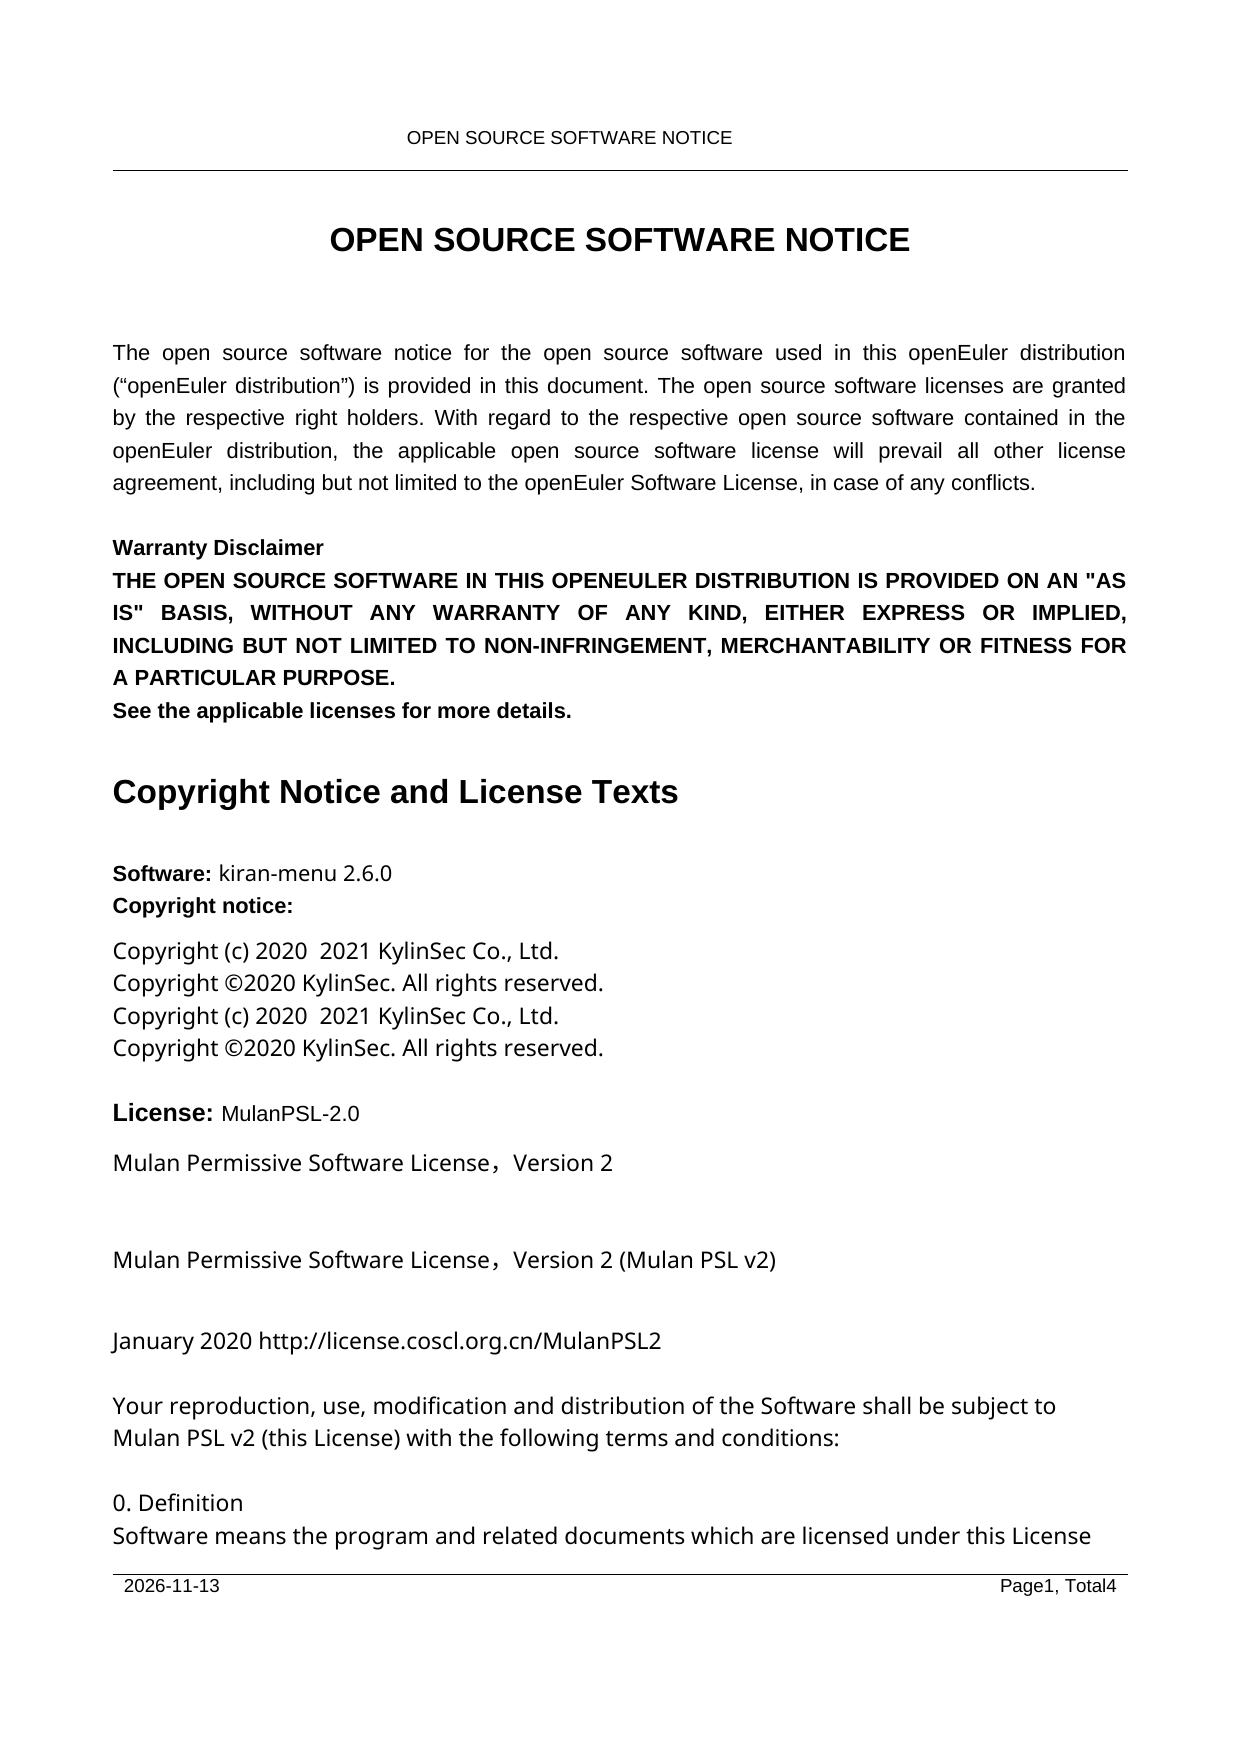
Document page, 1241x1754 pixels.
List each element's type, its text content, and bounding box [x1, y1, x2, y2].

text ﻿Copyright (c) 2020 2021 KylinSec Co., Ltd. Copyright ©2020 KylinSec. All rights reserved. Copyright (c) 2020 2021 KylinSec Co., Ltd. Copyright ©2020 KylinSec. All rights reserved. [112, 934, 1128, 1096]
text License: MulanPSL-2.0 [112, 1096, 1128, 1129]
title Software: kiran-menu 2.6.0 [112, 856, 1128, 889]
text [112, 1519, 1128, 1551]
text Warranty Disclaimer [112, 531, 1128, 564]
text Mulan Permissive Software License，Version 2 [112, 1129, 1128, 1194]
text OPEN SOURCE SOFTWARE NOTICE [112, 206, 1128, 271]
text 0. Definition [112, 1486, 1128, 1519]
text The open source software notice for the open source software used in this openEuler distribution (“openEuler distribution”) is provided in this document. The open source software licenses are granted by the respective right holders. With regard to the respective open source software contained in the openEuler distribution, the applicable open source software license will prevail all other license agreement, including but not limited to the openEuler Software License, in case of any conflicts. [112, 336, 1128, 499]
text Mulan Permissive Software License，Version 2 (Mulan PSL v2) [112, 1226, 1128, 1291]
text THE OPEN SOURCE SOFTWARE IN THIS OPENEULER DISTRIBUTION IS PROVIDED ON AN "AS IS" BASIS, WITHOUT ANY WARRANTY OF ANY KIND, EITHER EXPRESS OR IMPLIED, INCLUDING BUT NOT LIMITED TO NON-INFRINGEMENT, MERCHANTABILITY OR FITNESS FOR A PARTICULAR PURPOSE. See the applicable licenses for more details. [112, 564, 1128, 726]
text January 2020 http://license.coscl.org.cn/MulanPSL2 [112, 1324, 1128, 1356]
text Copyright notice: [112, 889, 1128, 921]
text Your reproduction, use, modification and distribution of the Software shall be subject to Mulan PSL v2 (this License) with the following terms and conditions: [112, 1389, 1128, 1454]
text Copyright Notice and License Texts [112, 759, 1128, 824]
